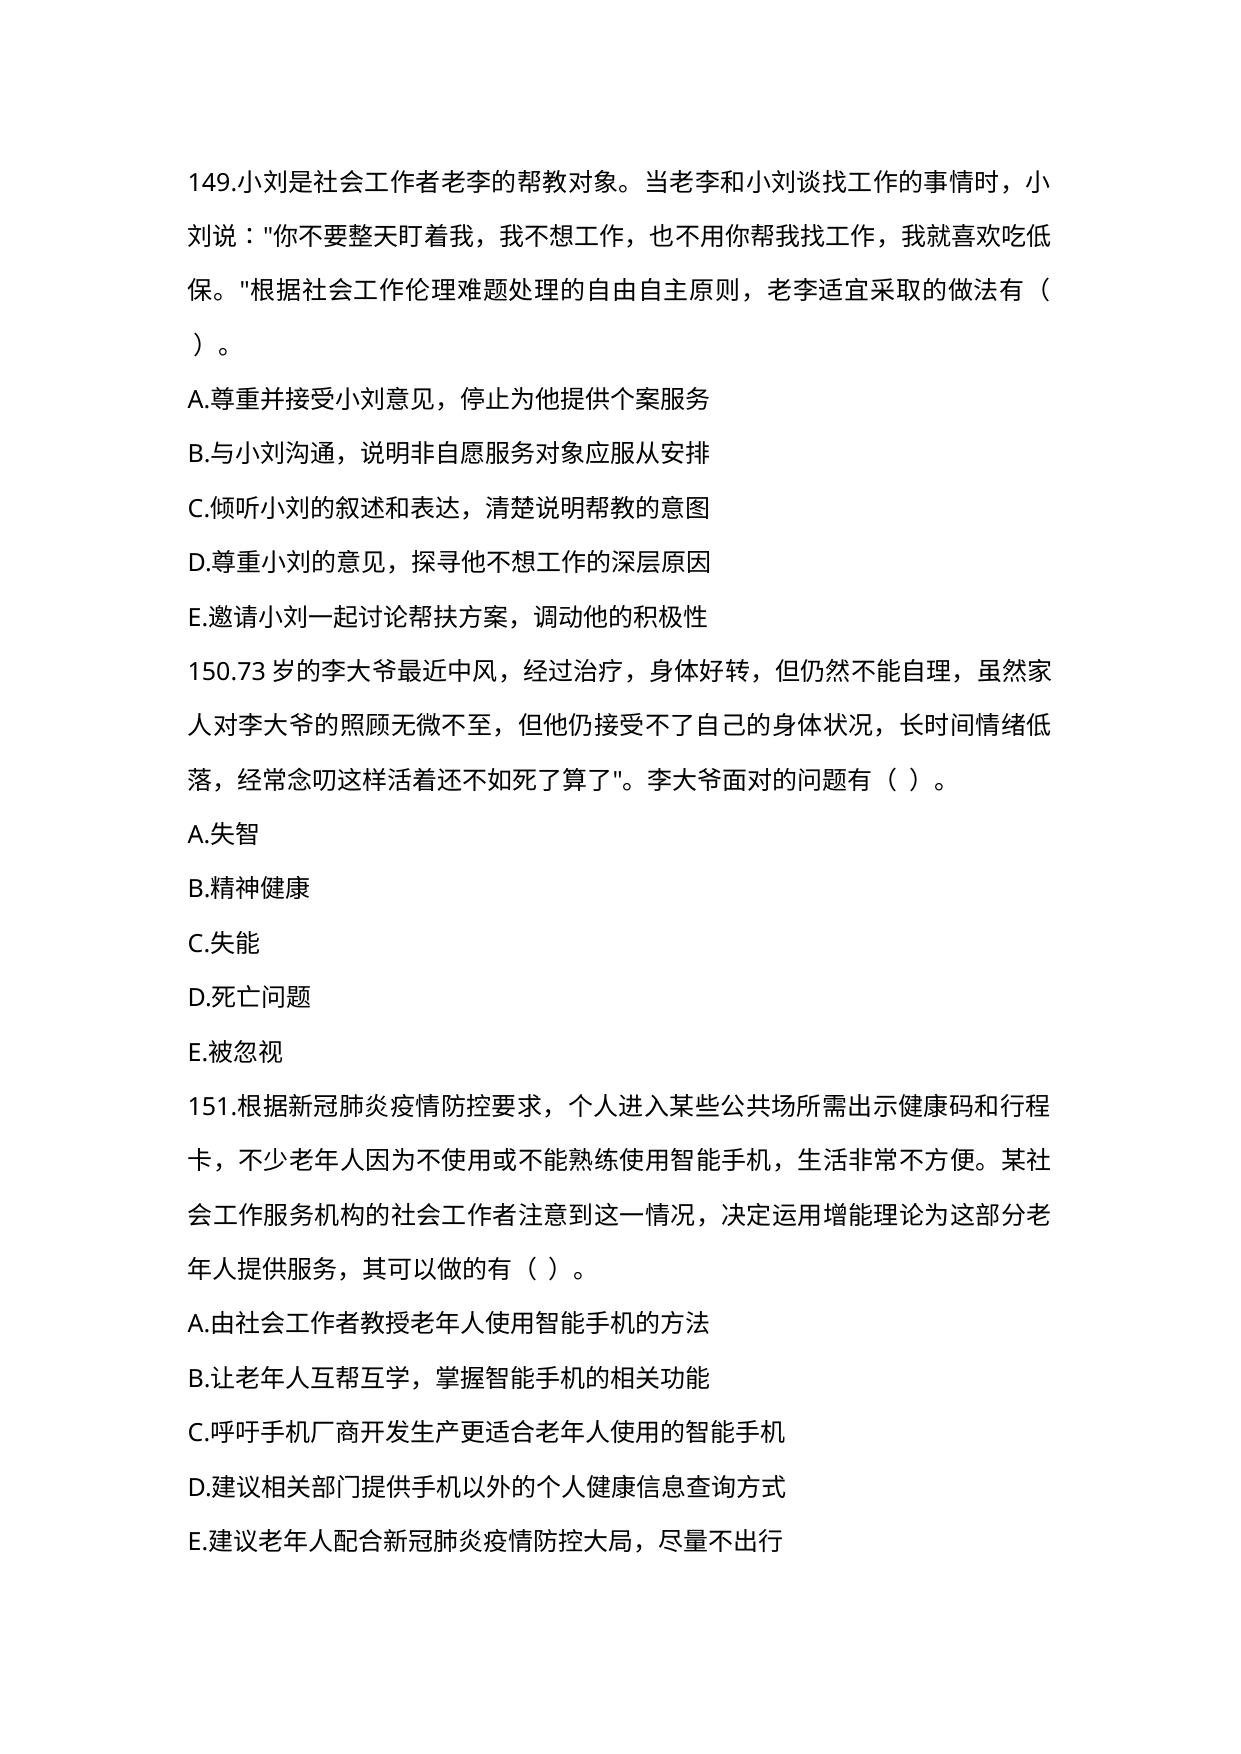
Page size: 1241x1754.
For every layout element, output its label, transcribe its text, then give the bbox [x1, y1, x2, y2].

list E.邀请小刘一起讨论帮扶方案，调动他的积极性 [187, 597, 1053, 633]
list D.尊重小刘的意见，探寻他不想工作的深层原因 [187, 543, 1053, 579]
list B.让老年人互帮互学，掌握智能手机的相关功能 [187, 1358, 1053, 1394]
list A.尊重并接受小刘意见，停止为他提供个案服务 [187, 379, 1053, 416]
list E.被忽视 [187, 1032, 1053, 1068]
list B.与小刘沟通，说明非自愿服务对象应服从安排 [187, 434, 1053, 470]
list C.倾听小刘的叙述和表达，清楚说明帮教的意图 [187, 488, 1053, 524]
list D.死亡问题 [187, 978, 1053, 1014]
list C.呼吁手机厂商开发生产更适合老年人使用的智能手机 [187, 1413, 1053, 1449]
list A.失智 [187, 814, 1053, 851]
list 150.73岁的李大爷最近中风，经过治疗，身体好转，但仍然不能自理，虽然家人对李大爷的照顾无微不至，但他仍接受不了自己的身体状况，长时间情绪低落，经常念叨这样活着还不如死了算了"。李大爷面对的问题有（ ）。 [187, 651, 1053, 796]
list B.精神健康 [187, 869, 1053, 905]
list D.建议相关部门提供手机以外的个人健康信息查询方式 [187, 1467, 1053, 1503]
list C.失能 [187, 923, 1053, 959]
list 151.根据新冠肺炎疫情防控要求，个人进入某些公共场所需出示健康码和行程卡，不少老年人因为不使用或不能熟练使用智能手机，生活非常不方便。某社会工作服务机构的社会工作者注意到这一情况，决定运用增能理论为这部分老年人提供服务，其可以做的有（ ）。 [187, 1086, 1053, 1286]
list E.建议老年人配合新冠肺炎疫情防控大局，尽量不出行 [187, 1521, 1053, 1558]
list A.由社会工作者教授老年人使用智能手机的方法 [187, 1304, 1053, 1340]
list 149.小刘是社会工作者老李的帮教对象。当老李和小刘谈找工作的事情时，小刘说∶"你不要整天盯着我，我不想工作，也不用你帮我找工作，我就喜欢吃低保。"根据社会工作伦理难题处理的自由自主原则，老李适宜采取的做法有（ ）。 [187, 162, 1053, 361]
